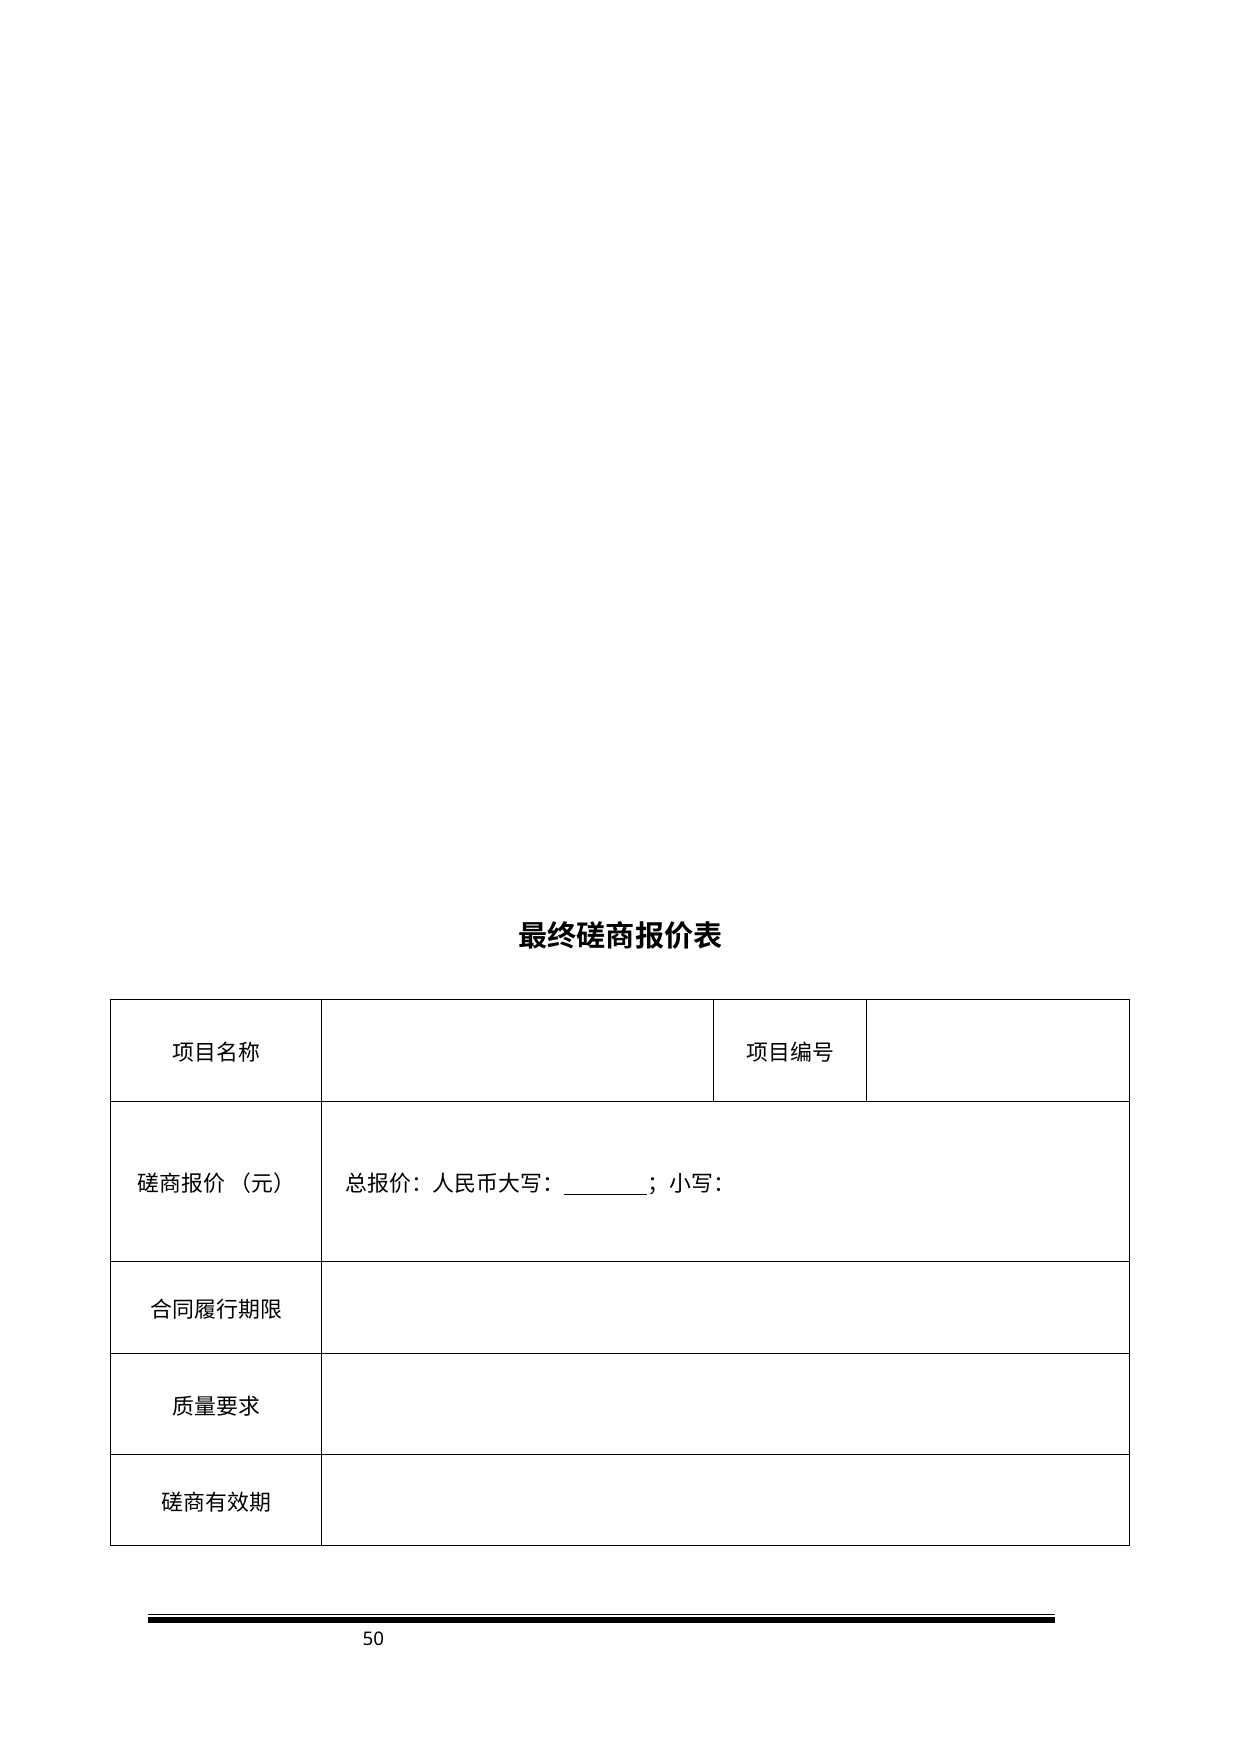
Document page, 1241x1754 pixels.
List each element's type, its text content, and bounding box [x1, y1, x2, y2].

table_header 项目编号 [714, 1000, 866, 1101]
table_cell 合同履行期限 [111, 1262, 321, 1353]
table_header 项目名称 [111, 1000, 321, 1101]
table_header [867, 1000, 1129, 1101]
table_cell 总报价：人民币大写： ；小写： [322, 1102, 1129, 1261]
table_cell 质量要求 [111, 1354, 321, 1454]
table_cell [322, 1354, 1129, 1454]
table_cell [322, 1455, 1129, 1544]
table_cell [322, 1262, 1129, 1353]
table_cell 磋商报价 （元） [111, 1102, 321, 1261]
table_cell 磋商有效期 [111, 1455, 321, 1544]
text 最终磋商报价表 [148, 901, 1093, 966]
table_header [322, 1000, 713, 1101]
